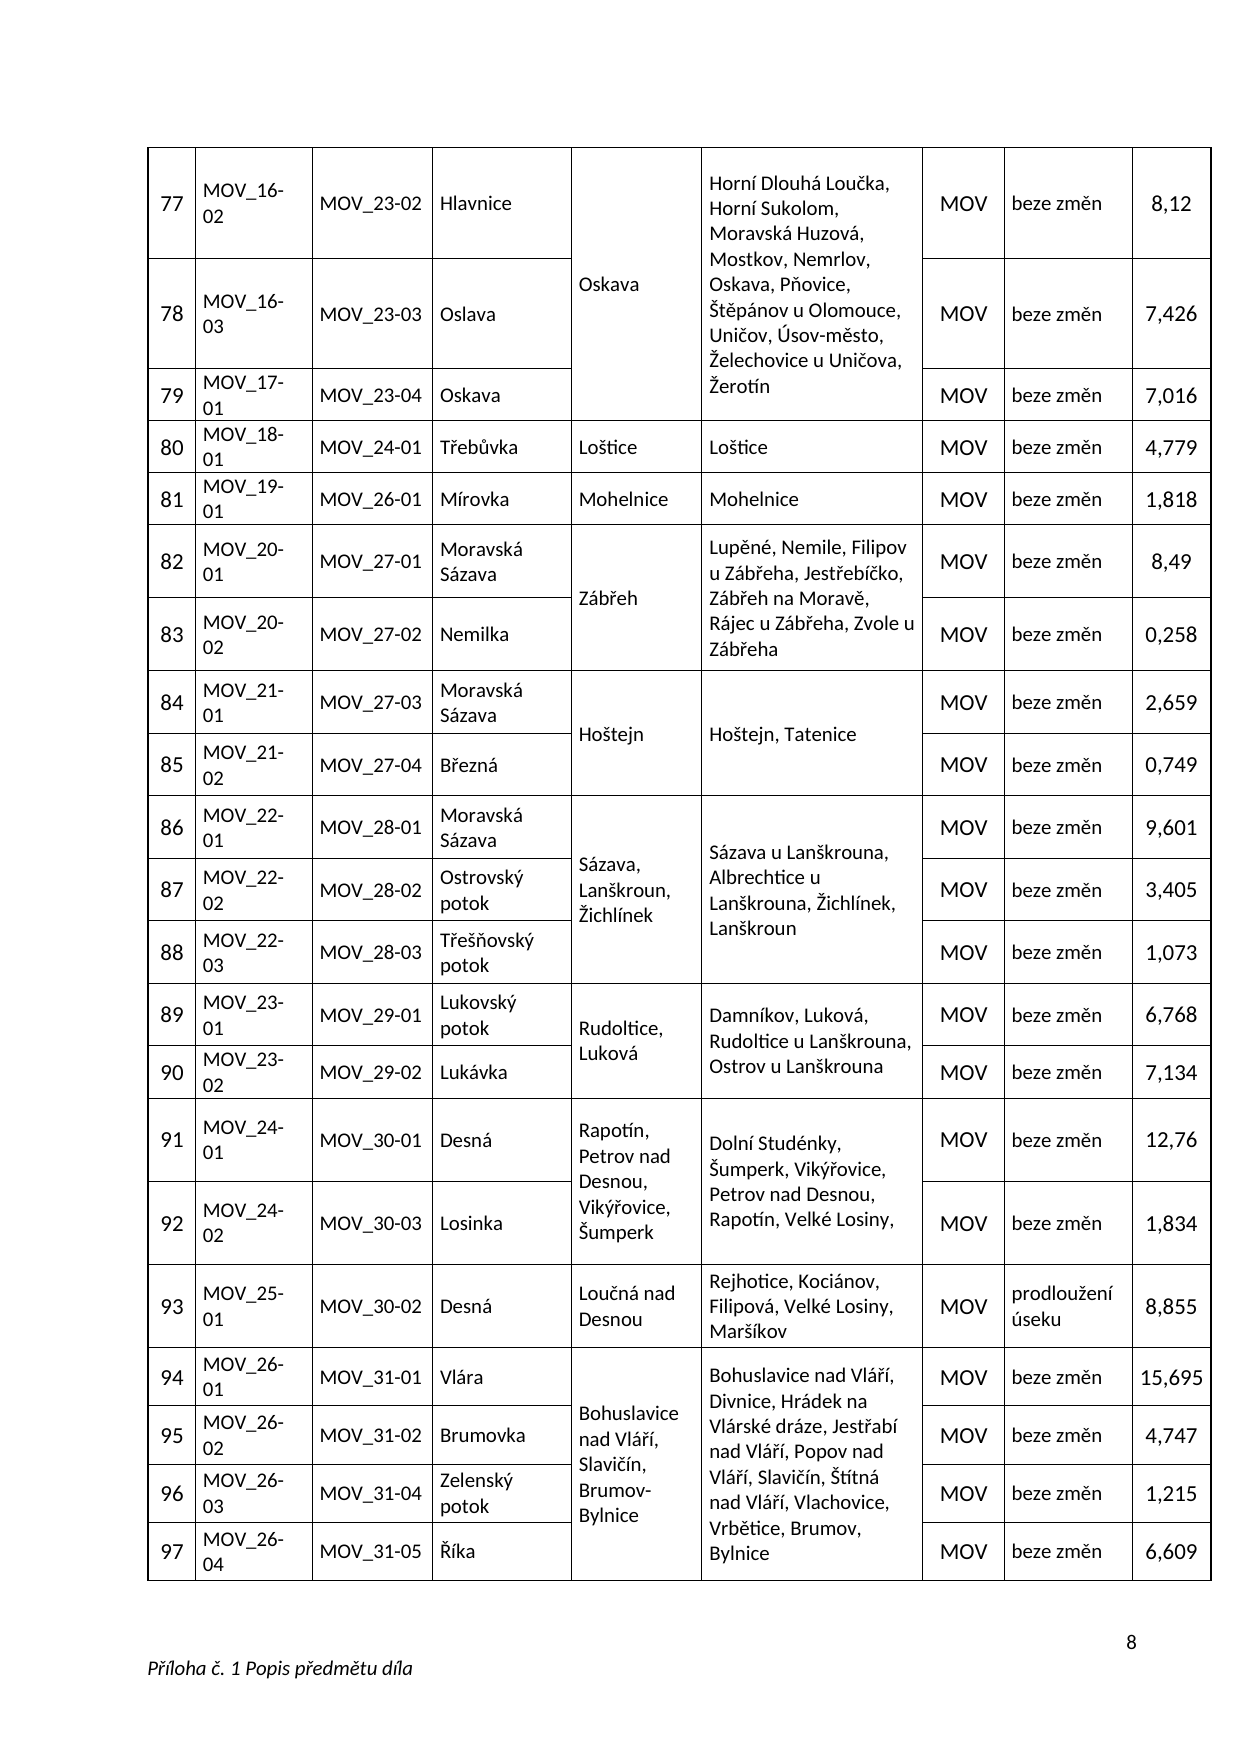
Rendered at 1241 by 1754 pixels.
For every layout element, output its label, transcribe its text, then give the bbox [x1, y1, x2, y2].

table_cell MOV_30-01 [313, 1099, 432, 1181]
table_cell 87 [149, 859, 195, 920]
table_cell 79 [149, 369, 195, 420]
table_cell Oslava [433, 259, 571, 368]
table_cell Brumovka [433, 1406, 571, 1463]
table_cell MOV_24-02 [196, 1182, 312, 1264]
table_cell 91 [149, 1099, 195, 1181]
table_cell 8,49 [1133, 525, 1210, 597]
table_cell MOV_17-01 [196, 369, 312, 420]
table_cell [572, 148, 701, 420]
table_cell MOV_26-01 [313, 473, 432, 524]
table_cell Damníkov, Luková, Rudoltice u Lanškrouna, Ostrov u Lanškrouna [702, 984, 922, 1097]
table_cell 94 [149, 1348, 195, 1405]
table_cell Rudoltice, Luková [572, 984, 701, 1097]
table_cell MOV_25-01 [196, 1265, 312, 1347]
table_cell Lukovský potok [433, 984, 571, 1045]
table_cell MOV_31-01 [313, 1348, 432, 1405]
table_cell beze změn [1005, 984, 1132, 1045]
table_cell MOV [923, 796, 1004, 858]
table_cell Desná [433, 1265, 571, 1347]
table_cell MOV_23-04 [313, 369, 432, 420]
table_cell MOV_22-02 [196, 859, 312, 920]
table_cell 81 [149, 473, 195, 524]
table_cell beze změn [1005, 1465, 1132, 1522]
table_cell Vlára [433, 1348, 571, 1405]
table_cell MOV_26-04 [196, 1523, 312, 1580]
table_cell beze změn [1005, 1348, 1132, 1405]
table_cell 8,12 [1133, 148, 1210, 258]
table_cell MOV_27-03 [313, 671, 432, 733]
table_cell MOV [923, 1099, 1004, 1181]
table_cell 1,073 [1133, 921, 1210, 983]
table_cell MOV_16-02 [196, 148, 312, 258]
table_cell MOV_30-02 [313, 1265, 432, 1347]
table_cell MOV [923, 1465, 1004, 1522]
table_cell MOV_30-03 [313, 1182, 432, 1264]
table_cell MOV_22-01 [196, 796, 312, 858]
table_cell MOV_20-02 [196, 598, 312, 670]
table_cell MOV_21-01 [196, 671, 312, 733]
table_cell 7,134 [1133, 1046, 1210, 1097]
table_cell beze změn [1005, 1046, 1132, 1097]
table_cell MOV [923, 1182, 1004, 1264]
table_cell Hoštejn, Tatenice [702, 671, 922, 795]
table_cell 3,405 [1133, 859, 1210, 920]
table_cell beze změn [1005, 598, 1132, 670]
table_cell MOV_28-01 [313, 796, 432, 858]
table_cell 90 [149, 1046, 195, 1097]
table_cell 0,258 [1133, 598, 1210, 670]
table_cell MOV [923, 734, 1004, 795]
table_cell beze změn [1005, 1182, 1132, 1264]
table_cell MOV [923, 598, 1004, 670]
table_cell beze změn [1005, 671, 1132, 733]
table_cell MOV_29-01 [313, 984, 432, 1045]
table_cell MOV_24-01 [313, 421, 432, 472]
table_cell MOV_18-01 [196, 421, 312, 472]
table_cell MOV_20-01 [196, 525, 312, 597]
table_cell MOV_29-02 [313, 1046, 432, 1097]
table_cell MOV_24-01 [196, 1099, 312, 1181]
table_cell Loučná nad Desnou [572, 1265, 701, 1347]
table_cell 96 [149, 1465, 195, 1522]
table_cell 4,779 [1133, 421, 1210, 472]
table_cell Rapotín, Petrov nad Desnou, Vikýřovice, Šumperk [572, 1099, 701, 1264]
table_cell Sázava, Lanškroun, Žichlínek [572, 796, 701, 983]
table_cell 85 [149, 734, 195, 795]
table_cell 6,609 [1133, 1523, 1210, 1580]
table_cell MOV [923, 671, 1004, 733]
table_cell MOV [923, 921, 1004, 983]
table_cell Bohuslavice nad Vláří, Slavičín, Brumov-Bylnice [572, 1348, 701, 1580]
table_cell Třebůvka [433, 421, 571, 472]
table_cell 15,695 [1133, 1348, 1210, 1405]
table_cell MOV_26-01 [196, 1348, 312, 1405]
table_cell MOV [923, 369, 1004, 420]
table_cell Hoštejn [572, 671, 701, 795]
table_cell MOV [923, 1046, 1004, 1097]
table_cell 88 [149, 921, 195, 983]
table_cell Oskava [433, 369, 571, 420]
table_cell Březná [433, 734, 571, 795]
table_cell MOV_23-02 [313, 148, 432, 258]
table_cell Mohelnice [702, 473, 922, 524]
table_cell MOV [923, 1265, 1004, 1347]
table_cell beze změn [1005, 1099, 1132, 1181]
table_cell beze změn [1005, 421, 1132, 472]
table_cell MOV_23-02 [196, 1046, 312, 1097]
table_cell 82 [149, 525, 195, 597]
table_cell beze změn [1005, 473, 1132, 524]
table_cell Moravská Sázava [433, 525, 571, 597]
table_cell 2,659 [1133, 671, 1210, 733]
table_cell Hlavnice [433, 148, 571, 258]
table_cell prodloužení úseku [1005, 1265, 1132, 1347]
table_cell 78 [149, 259, 195, 368]
table_cell MOV [923, 1348, 1004, 1405]
table_cell Lupěné, Nemile, Filipov u Zábřeha, Jestřebíčko, Zábřeh na Moravě, Rájec u Zábřeha, Zvole u Zábřeha [702, 525, 922, 670]
table_cell MOV [923, 1406, 1004, 1463]
table_cell MOV_28-03 [313, 921, 432, 983]
table_cell MOV [923, 259, 1004, 368]
table_cell Lukávka [433, 1046, 571, 1097]
table_cell beze změn [1005, 1523, 1132, 1580]
table_cell Moravská Sázava [433, 796, 571, 858]
table_cell Mírovka [433, 473, 571, 524]
table_cell beze změn [1005, 525, 1132, 597]
table_cell 89 [149, 984, 195, 1045]
table_cell Loštice [572, 421, 701, 472]
table_cell 9,601 [1133, 796, 1210, 858]
table_cell beze změn [1005, 259, 1132, 368]
table_cell MOV_23-03 [313, 259, 432, 368]
table_cell MOV_27-01 [313, 525, 432, 597]
table_cell Zelenský potok [433, 1465, 571, 1522]
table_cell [702, 148, 922, 420]
table_cell MOV_19-01 [196, 473, 312, 524]
table_cell 7,016 [1133, 369, 1210, 420]
table_cell MOV_31-04 [313, 1465, 432, 1522]
table_cell 1,834 [1133, 1182, 1210, 1264]
table_cell 95 [149, 1406, 195, 1463]
table_cell MOV_27-04 [313, 734, 432, 795]
table_cell Dolní Studénky, Šumperk, Vikýřovice, Petrov nad Desnou, Rapotín, Velké Losiny, [702, 1099, 922, 1264]
table_cell Nemilka [433, 598, 571, 670]
table_cell Třešňovský potok [433, 921, 571, 983]
table_cell MOV_23-01 [196, 984, 312, 1045]
table_cell Mohelnice [572, 473, 701, 524]
table_cell MOV [923, 473, 1004, 524]
table_cell beze změn [1005, 1406, 1132, 1463]
table_cell MOV [923, 421, 1004, 472]
table_cell MOV_22-03 [196, 921, 312, 983]
table_cell MOV_28-02 [313, 859, 432, 920]
table_cell Zábřeh [572, 525, 701, 670]
table_cell 77 [149, 148, 195, 258]
table_cell MOV [923, 148, 1004, 258]
table_cell Ostrovský potok [433, 859, 571, 920]
table_cell Bohuslavice nad Vláří, Divnice, Hrádek na Vlárské dráze, Jestřabí nad Vláří, Popov nad Vláří, Slavičín, Štítná nad Vláří, Vlachovice, Vrbětice, Brumov, Bylnice [702, 1348, 922, 1580]
table_cell beze změn [1005, 859, 1132, 920]
table_cell 12,76 [1133, 1099, 1210, 1181]
table_cell 6,768 [1133, 984, 1210, 1045]
table_cell Losinka [433, 1182, 571, 1264]
table_cell MOV_26-02 [196, 1406, 312, 1463]
table_cell beze změn [1005, 796, 1132, 858]
table_cell 80 [149, 421, 195, 472]
table_cell 7,426 [1133, 259, 1210, 368]
table_cell 1,818 [1133, 473, 1210, 524]
table_cell Loštice [702, 421, 922, 472]
table_cell MOV [923, 1523, 1004, 1580]
table_cell 1,215 [1133, 1465, 1210, 1522]
table_cell Desná [433, 1099, 571, 1181]
table_cell 4,747 [1133, 1406, 1210, 1463]
table_cell Sázava u Lanškrouna, Albrechtice u Lanškrouna, Žichlínek, Lanškroun [702, 796, 922, 983]
table_cell 92 [149, 1182, 195, 1264]
table_cell 0,749 [1133, 734, 1210, 795]
table_cell 84 [149, 671, 195, 733]
table_cell MOV_31-05 [313, 1523, 432, 1580]
table_cell beze změn [1005, 369, 1132, 420]
table_cell 8,855 [1133, 1265, 1210, 1347]
table_cell 93 [149, 1265, 195, 1347]
table_cell MOV_31-02 [313, 1406, 432, 1463]
table_cell MOV_21-02 [196, 734, 312, 795]
table_cell beze změn [1005, 921, 1132, 983]
table_cell 83 [149, 598, 195, 670]
table_cell MOV [923, 859, 1004, 920]
table_cell MOV_27-02 [313, 598, 432, 670]
table_cell beze změn [1005, 734, 1132, 795]
table_cell Říka [433, 1523, 571, 1580]
table_cell 97 [149, 1523, 195, 1580]
table_cell MOV [923, 525, 1004, 597]
table_cell beze změn [1005, 148, 1132, 258]
table_cell MOV [923, 984, 1004, 1045]
table_cell Rejhotice, Kociánov, Filipová, Velké Losiny, Maršíkov [702, 1265, 922, 1347]
table_cell 86 [149, 796, 195, 858]
table_cell MOV_16-03 [196, 259, 312, 368]
table_cell Moravská Sázava [433, 671, 571, 733]
table_cell MOV_26-03 [196, 1465, 312, 1522]
